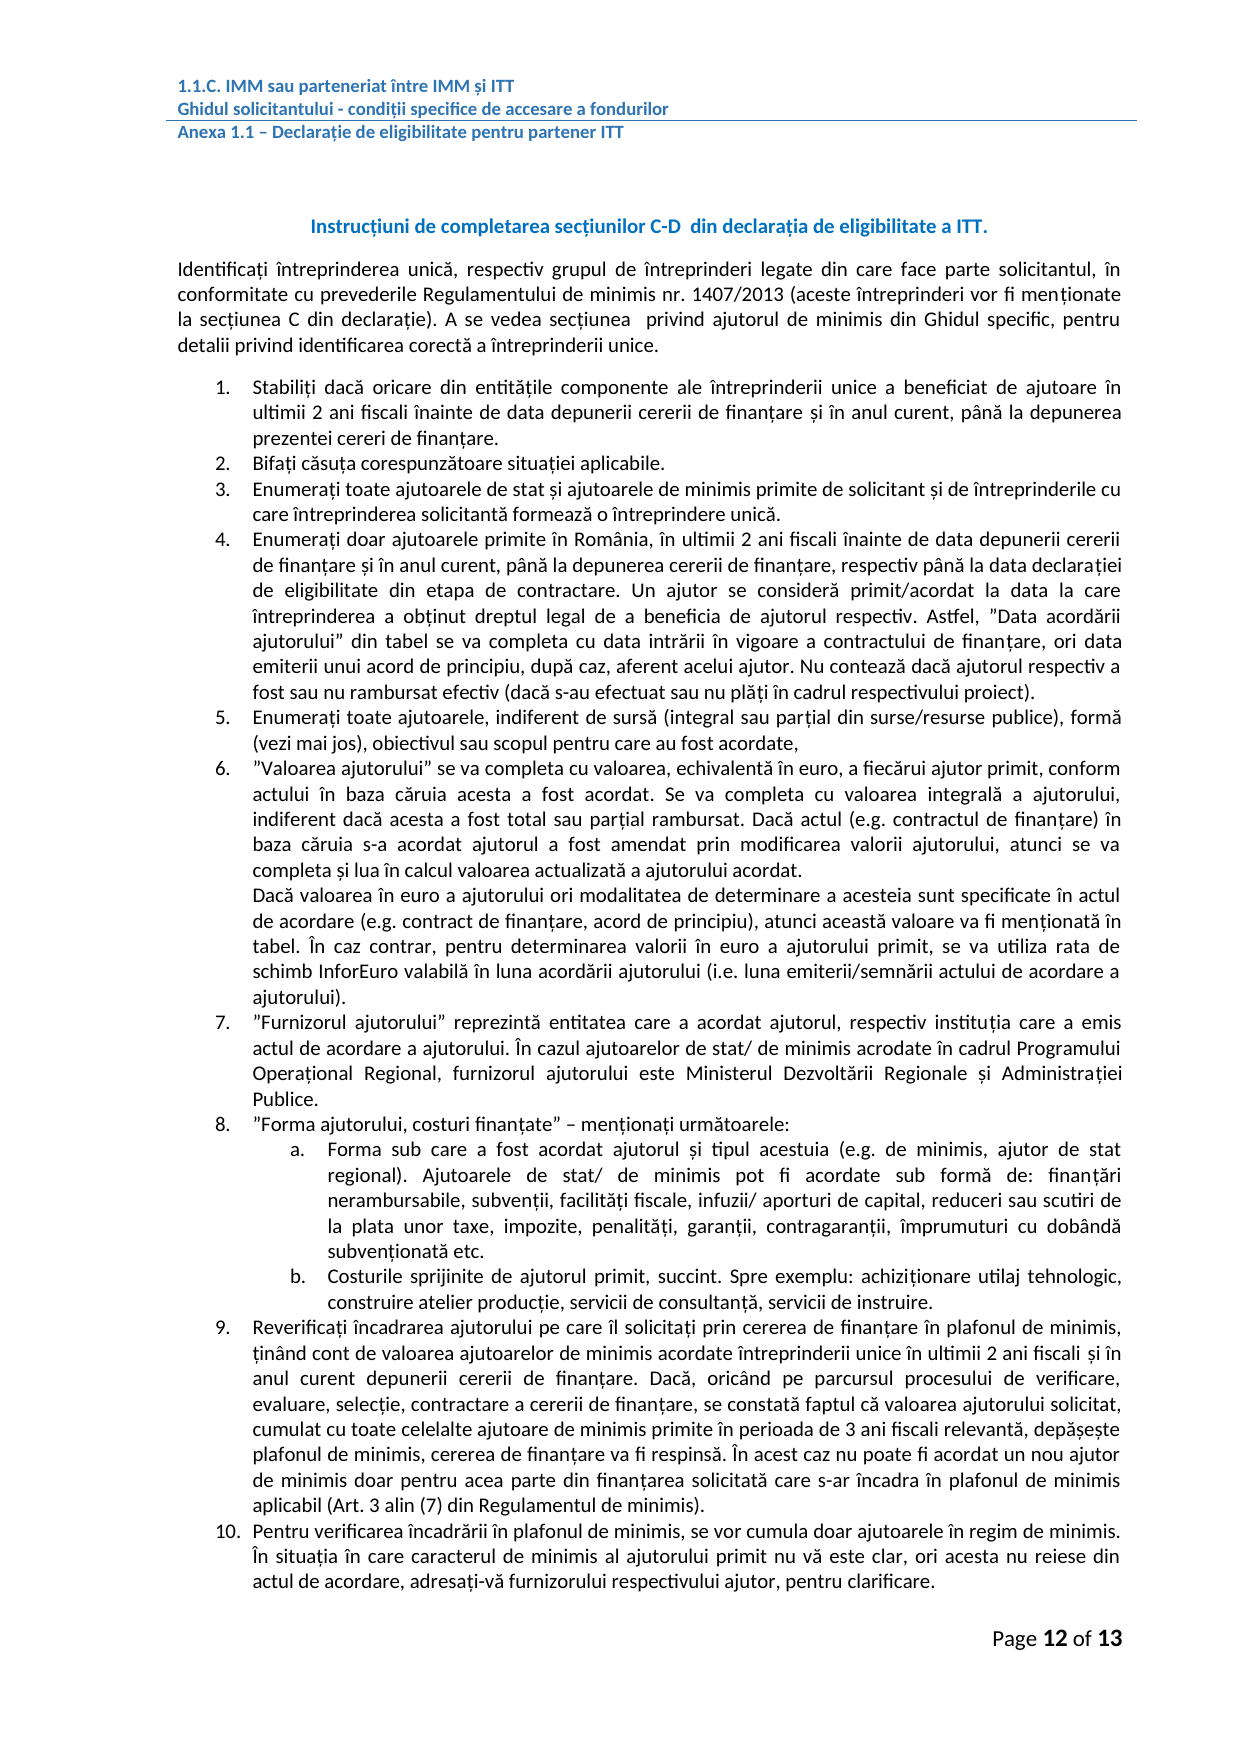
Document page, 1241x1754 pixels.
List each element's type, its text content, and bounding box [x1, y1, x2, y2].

list Bifați căsuța corespunzătoare situației aplicabile. [215, 450, 1122, 476]
list Pentru verificarea încadrării în plafonul de minimis, se vor cumula doar ajutoarele în regim de minimis. În situația în care caracterul de minimis al ajutorului primit nu vă este clar, ori acesta nu reiese din actul de acordare, adresați-vă furnizorului respectivului ajutor, pentru clarificare. [215, 1518, 1122, 1594]
list Enumerați toate ajutoarele de stat și ajutoarele de minimis primite de solicitant și de întreprinderile cu care întreprinderea solicitantă formează o întreprindere unică. [215, 476, 1122, 527]
list Reverificați încadrarea ajutorului pe care îl solicitați prin cererea de finanțare în plafonul de minimis, ținând cont de valoarea ajutoarelor de minimis acordate întreprinderii unice în ultimii 2 ani fiscali şi în anul curent depunerii cererii de finanţare. Dacă, oricând pe parcursul procesului de verificare, evaluare, selecție, contractare a cererii de finanțare, se constată faptul că valoarea ajutorului solicitat, cumulat cu toate celelalte ajutoare de minimis primite în perioada de 3 ani fiscali relevantă, depășește plafonul de minimis, cererea de finanțare va fi respinsă. În acest caz nu poate fi acordat un nou ajutor de minimis doar pentru acea parte din finanțarea solicitată care s-ar încadra în plafonul de minimis aplicabil (Art. 3 alin (7) din Regulamentul de minimis). [215, 1314, 1122, 1518]
list ”Valoarea ajutorului” se va completa cu valoarea, echivalentă în euro, a fiecărui ajutor primit, conform actului în baza căruia acesta a fost acordat. Se va completa cu valoarea integrală a ajutorului, indiferent dacă acesta a fost total sau parțial rambursat. Dacă actul (e.g. contractul de finanțare) în baza căruia s-a acordat ajutorul a fost amendat prin modificarea valorii ajutorului, atunci se va completa și lua în calcul valoarea actualizată a ajutorului acordat. [215, 755, 1122, 882]
list Enumerați toate ajutoarele, indiferent de sursă (integral sau parțial din surse/resurse publice), formă (vezi mai jos), obiectivul sau scopul pentru care au fost acordate, [215, 704, 1122, 755]
list ”Forma ajutorului, costuri finanțate” – menționați următoarele: [215, 1111, 1122, 1137]
text Instrucțiuni de completarea secțiunilor C-D din declarația de eligibilitate a ITT. [177, 214, 1122, 239]
text Identificați întreprinderea unică, respectiv grupul de întreprinderi legate din care face parte solicitantul, în conformitate cu prevederile Regulamentului de minimis nr. 1407/2013 (aceste întreprinderi vor fi menționate la secțiunea C din declarație). A se vedea secțiunea privind ajutorul de minimis din Ghidul specific, pentru detalii privind identificarea corectă a întreprinderii unice. [177, 256, 1122, 357]
list Enumerați doar ajutoarele primite în România, în ultimii 2 ani fiscali înainte de data depunerii cererii de finanţare şi în anul curent, până la depunerea cererii de finanţare, respectiv până la data declarației de eligibilitate din etapa de contractare. Un ajutor se consideră primit/acordat la data la care întreprinderea a obținut dreptul legal de a beneficia de ajutorul respectiv. Astfel, ”Data acordării ajutorului” din tabel se va completa cu data intrării în vigoare a contractului de finanțare, ori data emiterii unui acord de principiu, după caz, aferent acelui ajutor. Nu contează dacă ajutorul respectiv a fost sau nu rambursat efectiv (dacă s-au efectuat sau nu plăți în cadrul respectivului proiect). [215, 527, 1122, 704]
list ”Furnizorul ajutorului” reprezintă entitatea care a acordat ajutorul, respectiv instituția care a emis actul de acordare a ajutorului. În cazul ajutoarelor de stat/ de minimis acrodate în cadrul Programului Operațional Regional, furnizorul ajutorului este Ministerul Dezvoltării Regionale și Administrației Publice. [215, 1009, 1122, 1111]
list Forma sub care a fost acordat ajutorul și tipul acestuia (e.g. de minimis, ajutor de stat regional). Ajutoarele de stat/ de minimis pot fi acordate sub formă de: finanțări nerambursabile, subvenții, facilități fiscale, infuzii/ aporturi de capital, reduceri sau scutiri de la plata unor taxe, impozite, penalități, garanții, contragaranții, împrumuturi cu dobândă subvenționată etc. [290, 1137, 1122, 1264]
list Costurile sprijinite de ajutorul primit, succint. Spre exemplu: achiziționare utilaj tehnologic, construire atelier producție, servicii de consultanță, servicii de instruire. [290, 1264, 1122, 1314]
list Dacă valoarea în euro a ajutorului ori modalitatea de determinare a acesteia sunt specificate în actul de acordare (e.g. contract de finanțare, acord de principiu), atunci această valoare va fi menționată în tabel. În caz contrar, pentru determinarea valorii în euro a ajutorului primit, se va utiliza rata de schimb InforEuro valabilă în luna acordării ajutorului (i.e. luna emiterii/semnării actului de acordare a ajutorului). [252, 882, 1122, 1009]
list Stabiliți dacă oricare din entitățile componente ale întreprinderii unice a beneficiat de ajutoare în ultimii 2 ani fiscali înainte de data depunerii cererii de finanţare şi în anul curent, până la depunerea prezentei cereri de finanţare. [215, 374, 1122, 450]
